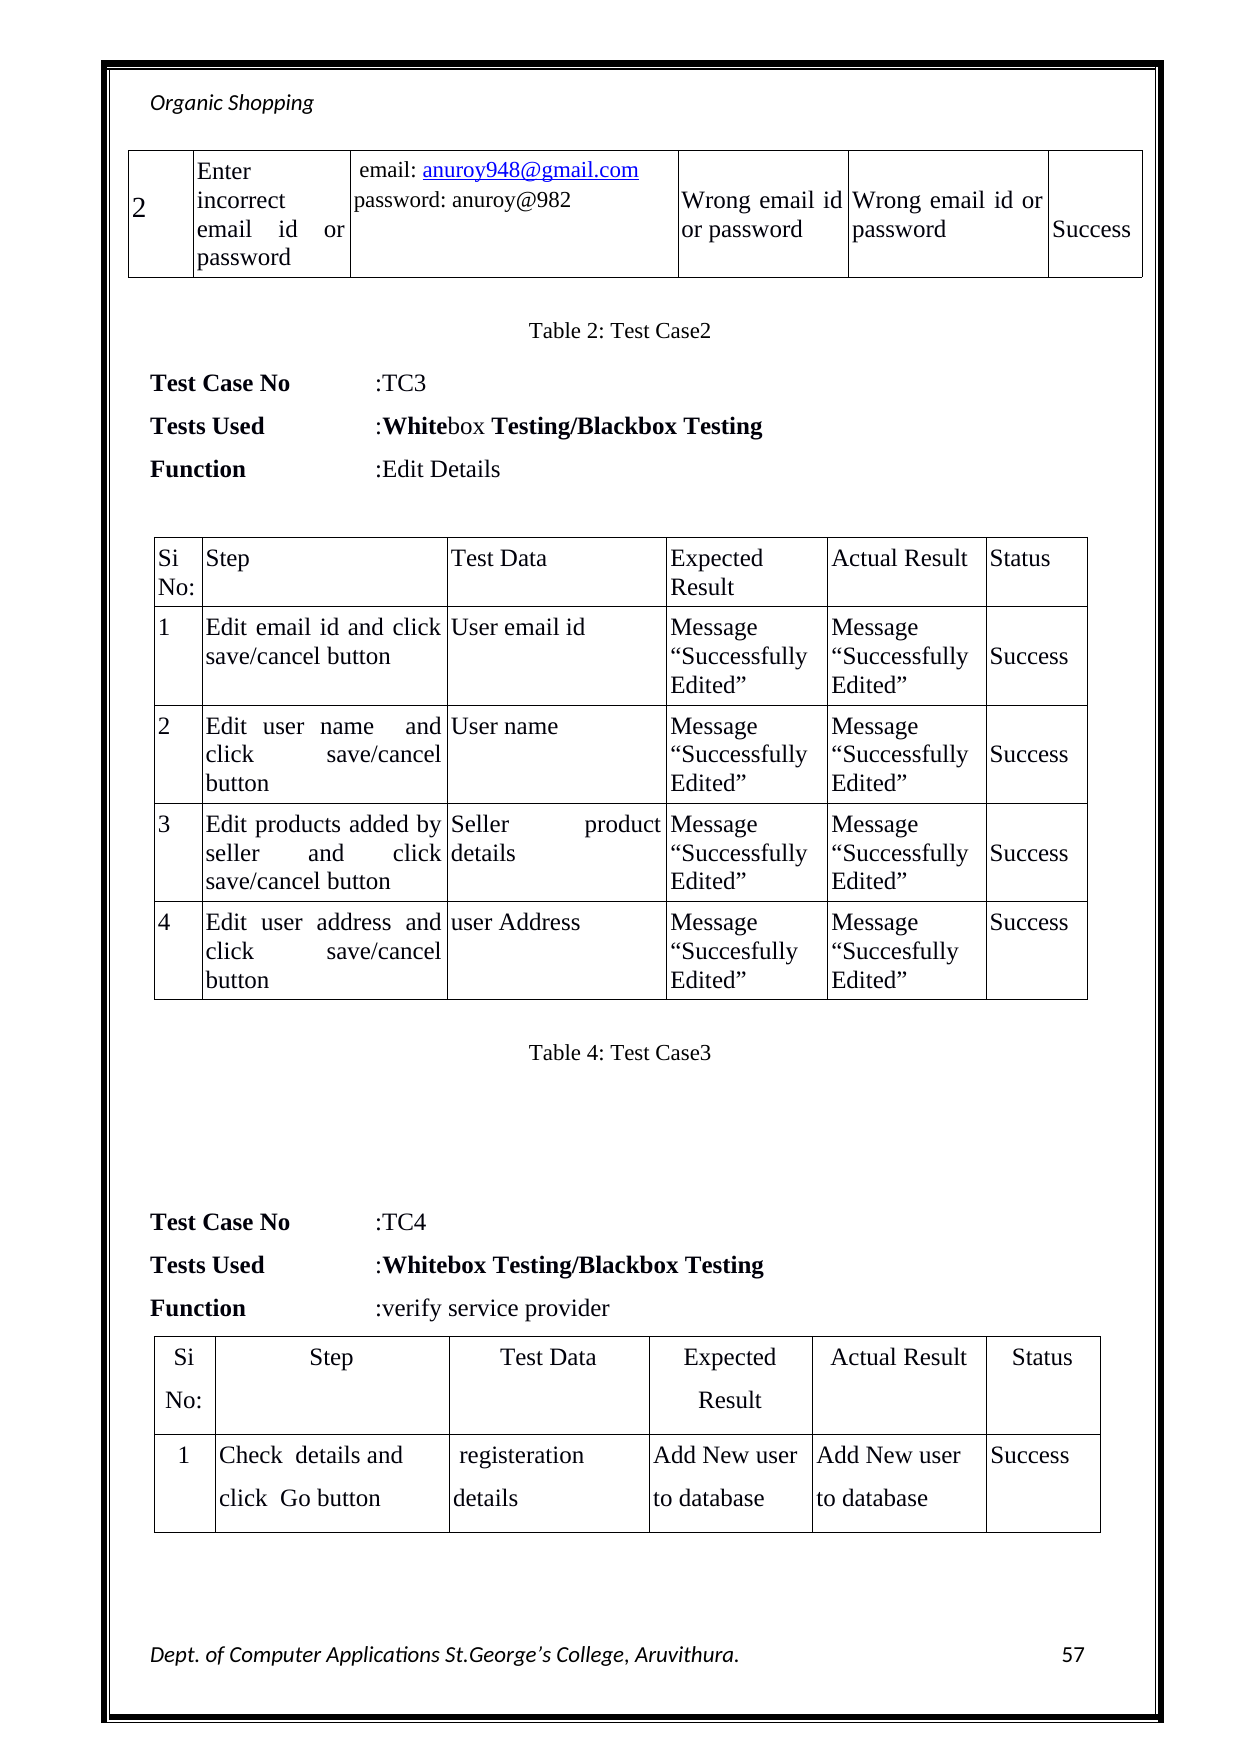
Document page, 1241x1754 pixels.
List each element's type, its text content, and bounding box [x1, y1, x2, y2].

table_cell Message “Successfully Edited” [828, 607, 986, 704]
table_header Actual Result [828, 538, 986, 606]
table_cell Wrong email id or password [679, 151, 848, 277]
table_cell Message “Succesfully Edited” [667, 902, 827, 999]
table_header Expected Result [650, 1337, 812, 1434]
table_header Test Data [448, 538, 666, 606]
table_cell Wrong email id or password [849, 151, 1048, 277]
table_cell 2 [155, 706, 202, 803]
table_cell 3 [155, 804, 202, 901]
table_cell Edit products added by seller and click save/cancel button [203, 804, 447, 901]
table_cell Message “Successfully Edited” [667, 607, 827, 704]
table_header Status [987, 1337, 1100, 1434]
table_cell Success [987, 607, 1087, 704]
table_cell Success [987, 804, 1087, 901]
table_header Actual Result [813, 1337, 986, 1434]
table_header Si No: [155, 538, 202, 606]
table_cell Success [987, 902, 1087, 999]
table_cell Seller product details [448, 804, 666, 901]
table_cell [450, 1435, 649, 1532]
table_cell User name [448, 706, 666, 803]
table_cell Edit user name and click save/cancel button [203, 706, 447, 803]
table_header Test Data [450, 1337, 649, 1434]
table_header Step [203, 538, 447, 606]
text Test Case No :TC3 [150, 368, 1090, 397]
table_header Expected Result [667, 538, 827, 606]
table_cell 2 [129, 151, 193, 277]
table_cell Add New user to database [650, 1435, 812, 1532]
table_cell Message “Successfully Edited” [828, 804, 986, 901]
table_cell Add New user to database [813, 1435, 986, 1532]
text Test Case No :TC4 [150, 1207, 1090, 1235]
table_cell Message “Successfully Edited” [667, 706, 827, 803]
table_cell Success [1049, 151, 1142, 277]
table_cell Enter incorrect email id or password [194, 151, 350, 277]
table_cell Edit email id and click save/cancel button [203, 607, 447, 704]
text Tests Used :Whitebox Testing/Blackbox Testing [150, 411, 1090, 440]
table_header Si No: [155, 1337, 215, 1434]
table_cell Check details and click Go button [216, 1435, 449, 1532]
table_header Step [216, 1337, 449, 1434]
table_cell 1 [155, 607, 202, 704]
table_cell user Address [448, 902, 666, 999]
table_cell User email id [448, 607, 666, 704]
table_cell 1 [155, 1435, 215, 1532]
text Function :Edit Details [150, 454, 1090, 483]
table_cell 4 [155, 902, 202, 999]
table_cell Message “Successfully Edited” [667, 804, 827, 901]
list Table 2: Test Case2 [150, 317, 1090, 343]
table_cell Success [987, 1435, 1100, 1532]
table_header Status [987, 538, 1087, 606]
text Tests Used :Whitebox Testing/Blackbox Testing [150, 1250, 1090, 1278]
table_cell Edit user address and click save/cancel button [203, 902, 447, 999]
table_cell Success [987, 706, 1087, 803]
table_cell Message “Successfully Edited” [828, 706, 986, 803]
table_cell email: anuroy948@gmail.com password: anuroy@982 [351, 151, 678, 277]
table_cell Message “Succesfully Edited” [828, 902, 986, 999]
list Table 4: Test Case3 [150, 1039, 1090, 1066]
text Function :verify service provider [150, 1293, 1090, 1322]
